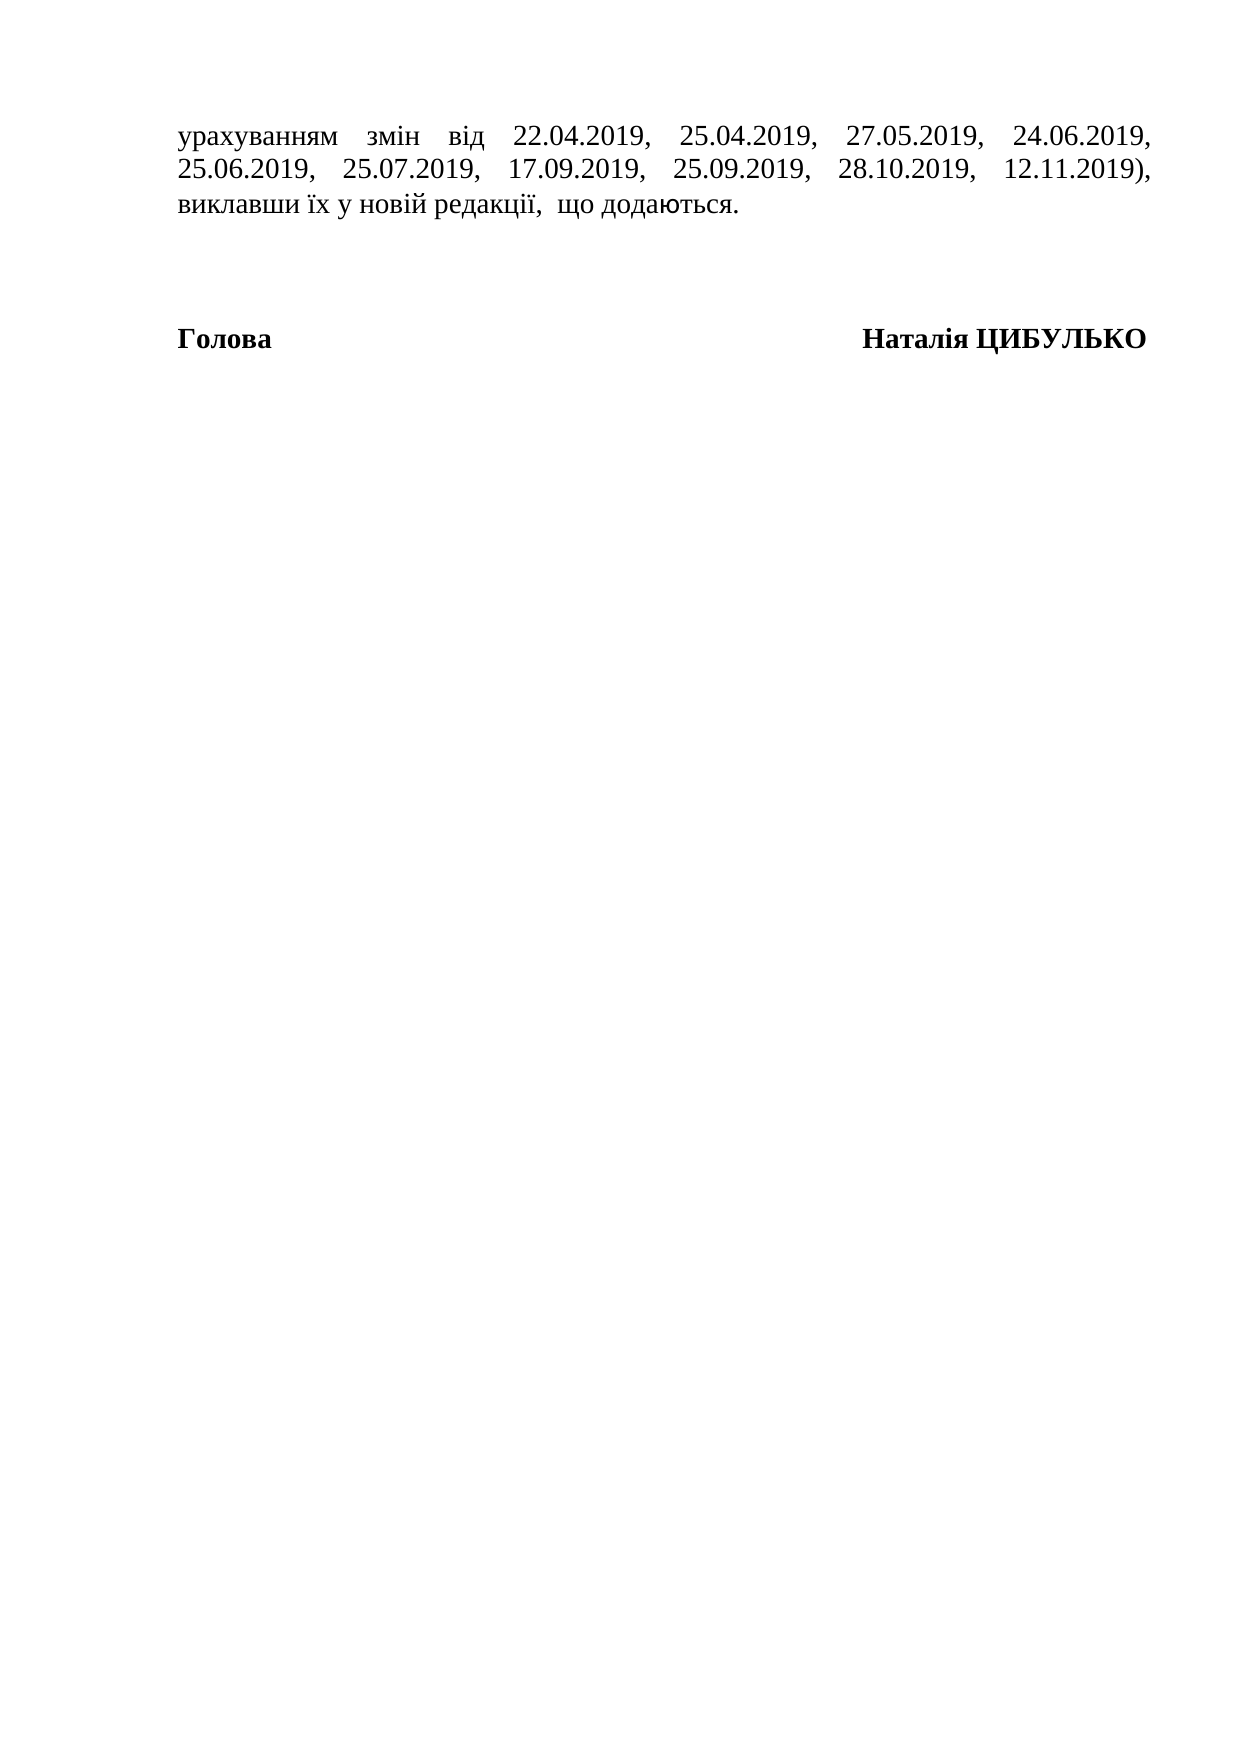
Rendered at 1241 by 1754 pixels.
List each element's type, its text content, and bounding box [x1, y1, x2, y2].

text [177, 118, 1152, 221]
text Голова Наталія ЦИБУЛЬКО [177, 321, 1152, 355]
